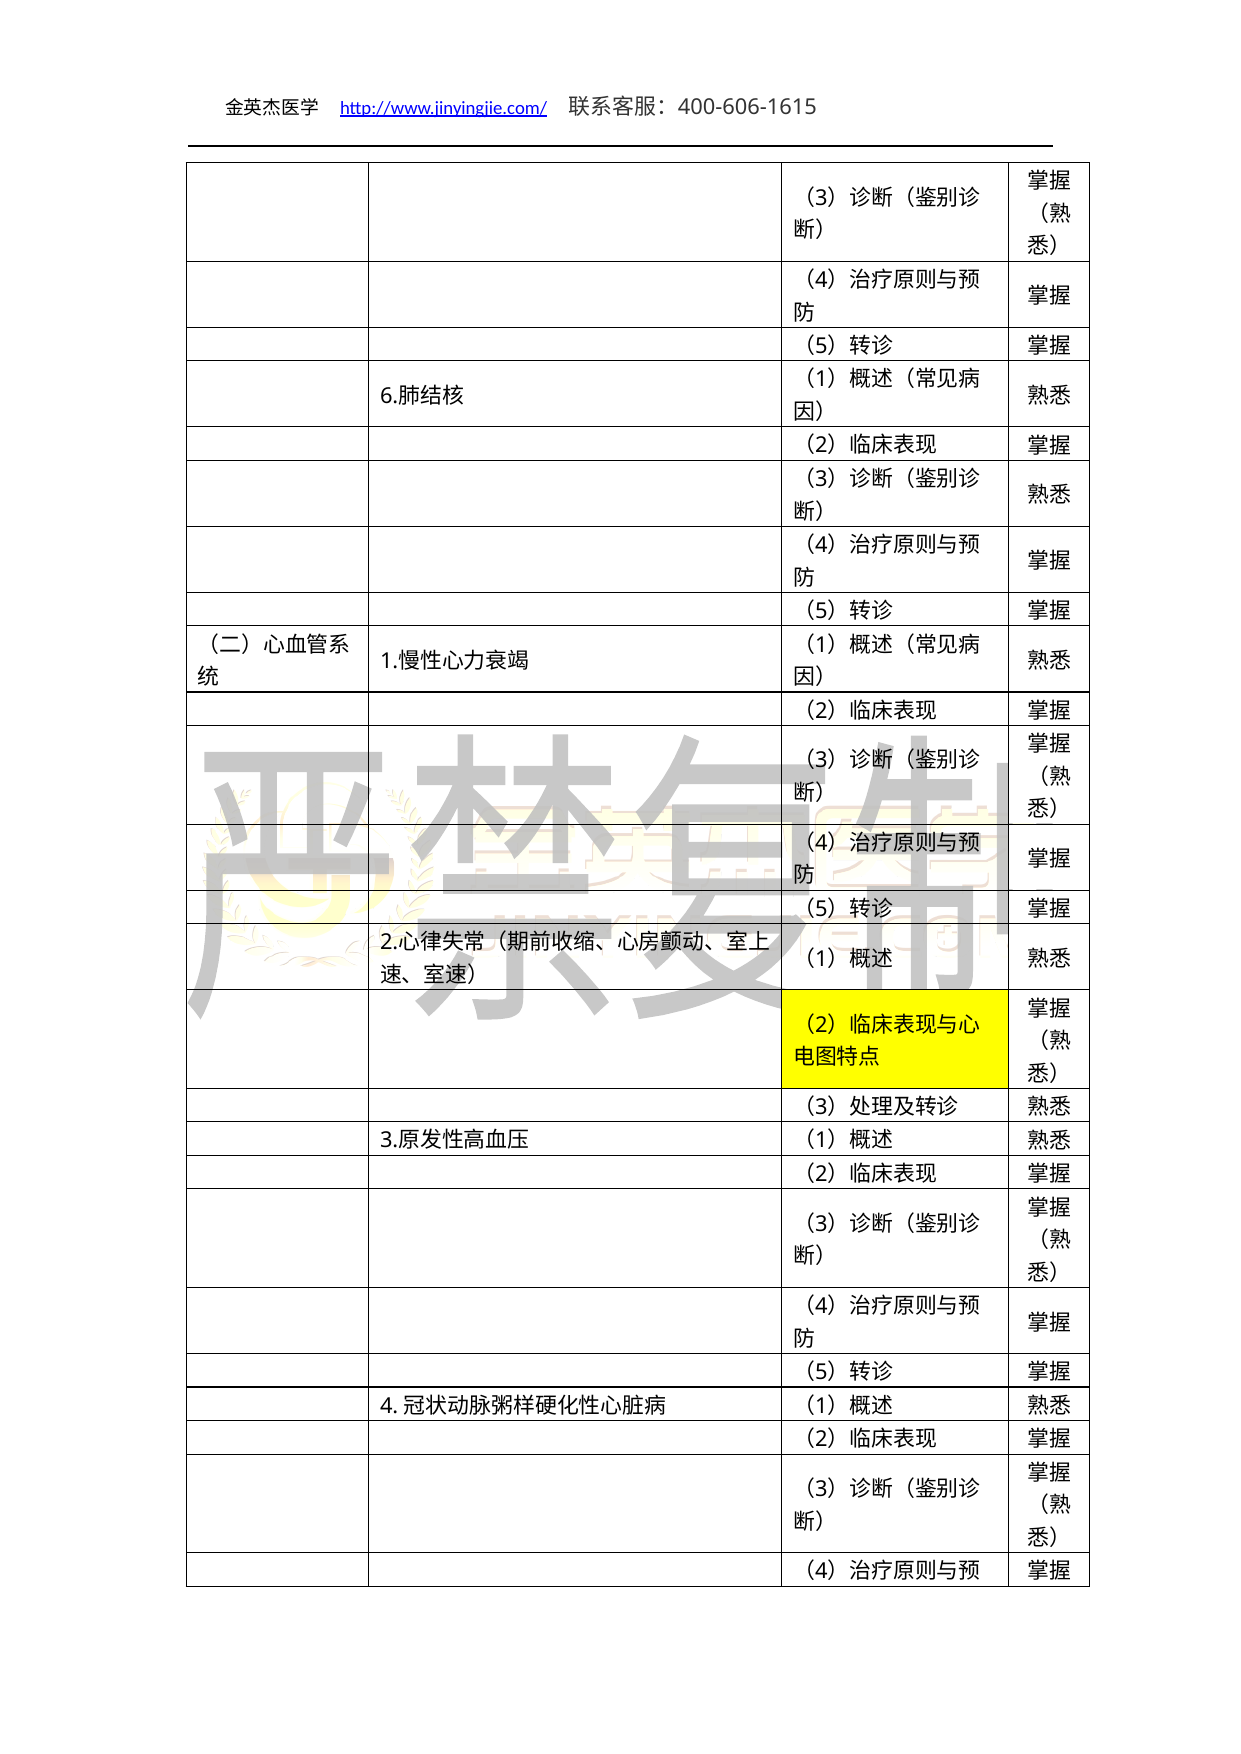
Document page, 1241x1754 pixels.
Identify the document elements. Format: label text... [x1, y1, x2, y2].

table_cell [369, 328, 781, 360]
table_cell 掌握 [1009, 593, 1089, 625]
table_cell （5）转诊 [782, 1354, 1008, 1386]
table_cell 掌握 [1009, 328, 1089, 360]
table_cell 掌握 [1009, 1156, 1089, 1188]
table_cell [187, 1156, 368, 1188]
table_cell [369, 593, 781, 625]
table_cell [187, 1421, 368, 1453]
table_cell [369, 427, 781, 460]
table_cell 熟悉 [1009, 626, 1089, 691]
table_cell （3）诊断（鉴别诊断） [782, 461, 1008, 526]
table_cell [369, 1288, 781, 1353]
table_cell 掌握 [1009, 1553, 1089, 1586]
table_cell 4. 冠状动脉粥样硬化性心脏病 [369, 1388, 781, 1420]
table_cell 掌握 [1009, 262, 1089, 327]
table_cell 掌握（熟悉） [1009, 163, 1089, 261]
table_cell [187, 461, 368, 526]
table_cell [369, 1156, 781, 1188]
table_cell 掌握 [1009, 891, 1089, 923]
table_cell [187, 1354, 368, 1386]
table_cell （3）处理及转诊 [782, 1089, 1008, 1121]
table_cell [187, 990, 368, 1088]
table_cell （4）治疗原则与预防 [782, 262, 1008, 327]
table_cell 3.原发性高血压 [369, 1122, 781, 1155]
table_cell 掌握 [1009, 825, 1089, 889]
table_cell [369, 461, 781, 526]
table_cell （3）诊断（鉴别诊断） [782, 163, 1008, 261]
table_cell 掌握 [1009, 1288, 1089, 1353]
table_cell 掌握（熟悉） [1009, 726, 1089, 823]
table_cell （2）临床表现 [782, 693, 1008, 725]
table_cell （2）临床表现 [782, 1156, 1008, 1188]
table_cell [187, 825, 368, 889]
table_cell [187, 891, 368, 923]
table_cell [369, 891, 781, 923]
table_cell （5）转诊 [782, 593, 1008, 625]
table_cell [187, 1388, 368, 1420]
table_cell [187, 1553, 368, 1586]
table_cell （5）转诊 [782, 328, 1008, 360]
table_cell 2.心律失常（期前收缩、心房颤动、室上速、室速） [369, 924, 781, 989]
table_cell [369, 1354, 781, 1386]
table_cell 掌握 [1009, 1421, 1089, 1453]
table_cell （2）临床表现 [782, 1421, 1008, 1453]
table_cell [369, 990, 781, 1088]
table_cell （4）治疗原则与预防 [782, 527, 1008, 592]
table_cell [187, 1089, 368, 1121]
table_cell [187, 262, 368, 327]
table_cell （5）转诊 [782, 891, 1008, 923]
table_cell （1）概述（常见病因） [782, 626, 1008, 691]
table_cell [187, 1122, 368, 1155]
table_cell [187, 593, 368, 625]
table_cell [187, 924, 368, 989]
table_cell [187, 328, 368, 360]
table_cell （二）心血管系统 [187, 626, 368, 691]
table_cell [187, 1288, 368, 1353]
table_cell 熟悉 [1009, 461, 1089, 526]
table_cell [187, 1189, 368, 1287]
table_cell 熟悉 [1009, 1122, 1089, 1155]
table_cell [369, 163, 781, 261]
table_cell [187, 427, 368, 460]
table_cell [369, 262, 781, 327]
table_cell 掌握 [1009, 1354, 1089, 1386]
table_cell （1）概述（常见病因） [782, 361, 1008, 426]
table_cell （2）临床表现与心电图特点 [782, 990, 1008, 1088]
table_cell 掌握 [1009, 427, 1089, 460]
table_cell 掌握 [1009, 693, 1089, 725]
table_cell （4）治疗原则与预防 [782, 825, 1008, 889]
table_cell [187, 163, 368, 261]
table_cell [187, 361, 368, 426]
table_cell （3）诊断（鉴别诊断） [782, 1189, 1008, 1287]
table_cell （1）概述 [782, 1388, 1008, 1420]
table_cell [187, 693, 368, 725]
table_cell 掌握（熟悉） [1009, 1189, 1089, 1287]
table_cell [369, 1553, 781, 1586]
table_cell 熟悉 [1009, 1388, 1089, 1420]
table_cell （1）概述 [782, 924, 1008, 989]
table_cell （3）诊断（鉴别诊断） [782, 726, 1008, 823]
table_cell [369, 527, 781, 592]
table_cell [369, 1421, 781, 1453]
table_cell [187, 1455, 368, 1552]
table_cell （3）诊断（鉴别诊断） [782, 1455, 1008, 1552]
table_cell （1）概述 [782, 1122, 1008, 1155]
table_cell 熟悉 [1009, 924, 1089, 989]
table_cell 熟悉 [1009, 361, 1089, 426]
table_cell [369, 726, 781, 823]
table_cell [369, 1455, 781, 1552]
table_cell 掌握 [1009, 527, 1089, 592]
table_cell [187, 527, 368, 592]
table_cell [369, 1189, 781, 1287]
table_cell 熟悉 [1009, 1089, 1089, 1121]
table_cell [369, 693, 781, 725]
table_cell （2）临床表现 [782, 427, 1008, 460]
table_cell 掌握（熟悉） [1009, 1455, 1089, 1552]
table_cell （4）治疗原则与预防 [782, 1553, 1008, 1586]
table_cell 6.肺结核 [369, 361, 781, 426]
table_cell （4）治疗原则与预防 [782, 1288, 1008, 1353]
table_cell 掌握（熟悉） [1009, 990, 1089, 1088]
table_cell 1.慢性心力衰竭 [369, 626, 781, 691]
table_cell [369, 1089, 781, 1121]
table_cell [187, 726, 368, 823]
table_cell [369, 825, 781, 889]
